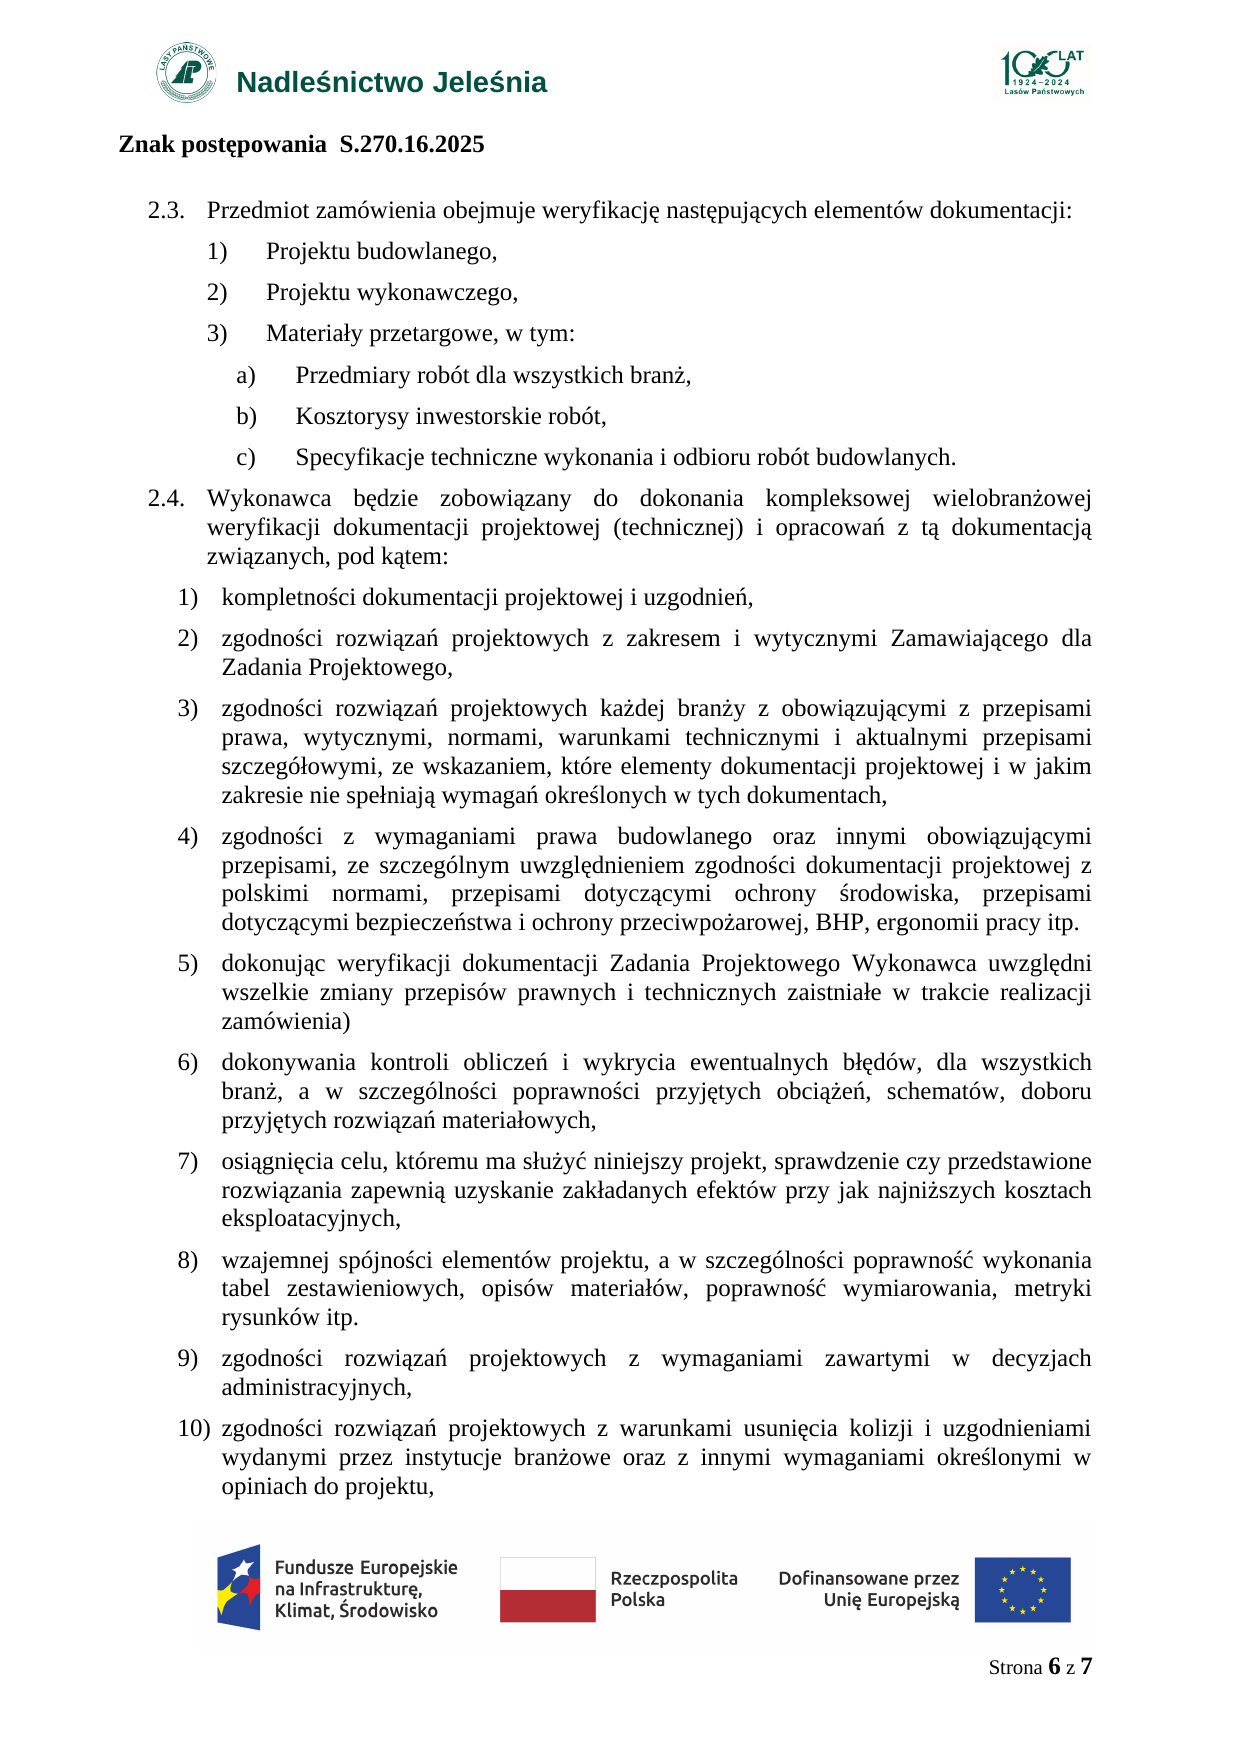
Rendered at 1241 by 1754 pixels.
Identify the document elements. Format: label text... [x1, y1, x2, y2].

picture [992, 42, 1092, 104]
picture [196, 1522, 1093, 1652]
text b) Kosztorysy inwestorskie robót, [236, 401, 1093, 430]
list zgodności rozwiązań projektowych z zakresem i wytycznymi Zamawiającego dla Zadania Projektowego, [177, 623, 1093, 681]
text a) Przedmiary robót dla wszystkich branż, [236, 360, 1093, 388]
list zgodności rozwiązań projektowych każdej branży z obowiązującymi z przepisami prawa, wytycznymi, normami, warunkami technicznymi i aktualnymi przepisami szczegółowymi, ze wskazaniem, które elementy dokumentacji projektowej i w jakim zakresie nie spełniają wymagań określonych w tych dokumentach, [177, 693, 1093, 808]
list Projektu wykonawczego, [207, 277, 1093, 306]
list dokonywania kontroli obliczeń i wykrycia ewentualnych błędów, dla wszystkich branż, a w szczególności poprawności przyjętych obciążeń, schematów, doboru przyjętych rozwiązań materiałowych, [177, 1047, 1093, 1133]
list kompletności dokumentacji projektowej i uzgodnień, [177, 582, 1093, 611]
list Materiały przetargowe, w tym: [207, 318, 1093, 347]
text c) Specyfikacje techniczne wykonania i odbioru robót budowlanych. [236, 442, 1093, 471]
text 2.3. Przedmiot zamówienia obejmuje weryfikację następujących elementów dokumentacji: [148, 195, 1093, 223]
list wzajemnej spójności elementów projektu, a w szczególności poprawność wykonania tabel zestawieniowych, opisów materiałów, poprawność wymiarowania, metryki rysunków itp. [177, 1245, 1093, 1331]
list osiągnięcia celu, któremu ma służyć niniejszy projekt, sprawdzenie czy przedstawione rozwiązania zapewnią uzyskanie zakładanych efektów przy jak najniższych kosztach eksploatacyjnych, [177, 1146, 1093, 1232]
list zgodności rozwiązań projektowych z wymaganiami zawartymi w decyzjach administracyjnych, [177, 1343, 1093, 1401]
list Projektu budowlanego, [207, 236, 1093, 265]
list zgodności rozwiązań projektowych z warunkami usunięcia kolizji i uzgodnieniami wydanymi przez instytucje branżowe oraz z innymi wymaganiami określonymi w opiniach do projektu, [177, 1413, 1093, 1500]
text 2.4. Wykonawca będzie zobowiązany do dokonania kompleksowej wielobranżowej weryfikacji dokumentacji projektowej (technicznej) i opracowań z tą dokumentacją związanych, pod kątem: [148, 483, 1093, 570]
list dokonując weryfikacji dokumentacji Zadania Projektowego Wykonawca uwzględni wszelkie zmiany przepisów prawnych i technicznych zaistniałe w trakcie realizacji zamówienia) [177, 948, 1093, 1035]
list zgodności z wymaganiami prawa budowlanego oraz innymi obowiązującymi przepisami, ze szczególnym uwzględnieniem zgodności dokumentacji projektowej z polskimi normami, przepisami dotyczącymi ochrony środowiska, przepisami dotyczącymi bezpieczeństwa i ochrony przeciwpożarowej, BHP, ergonomii pracy itp. [177, 821, 1093, 936]
